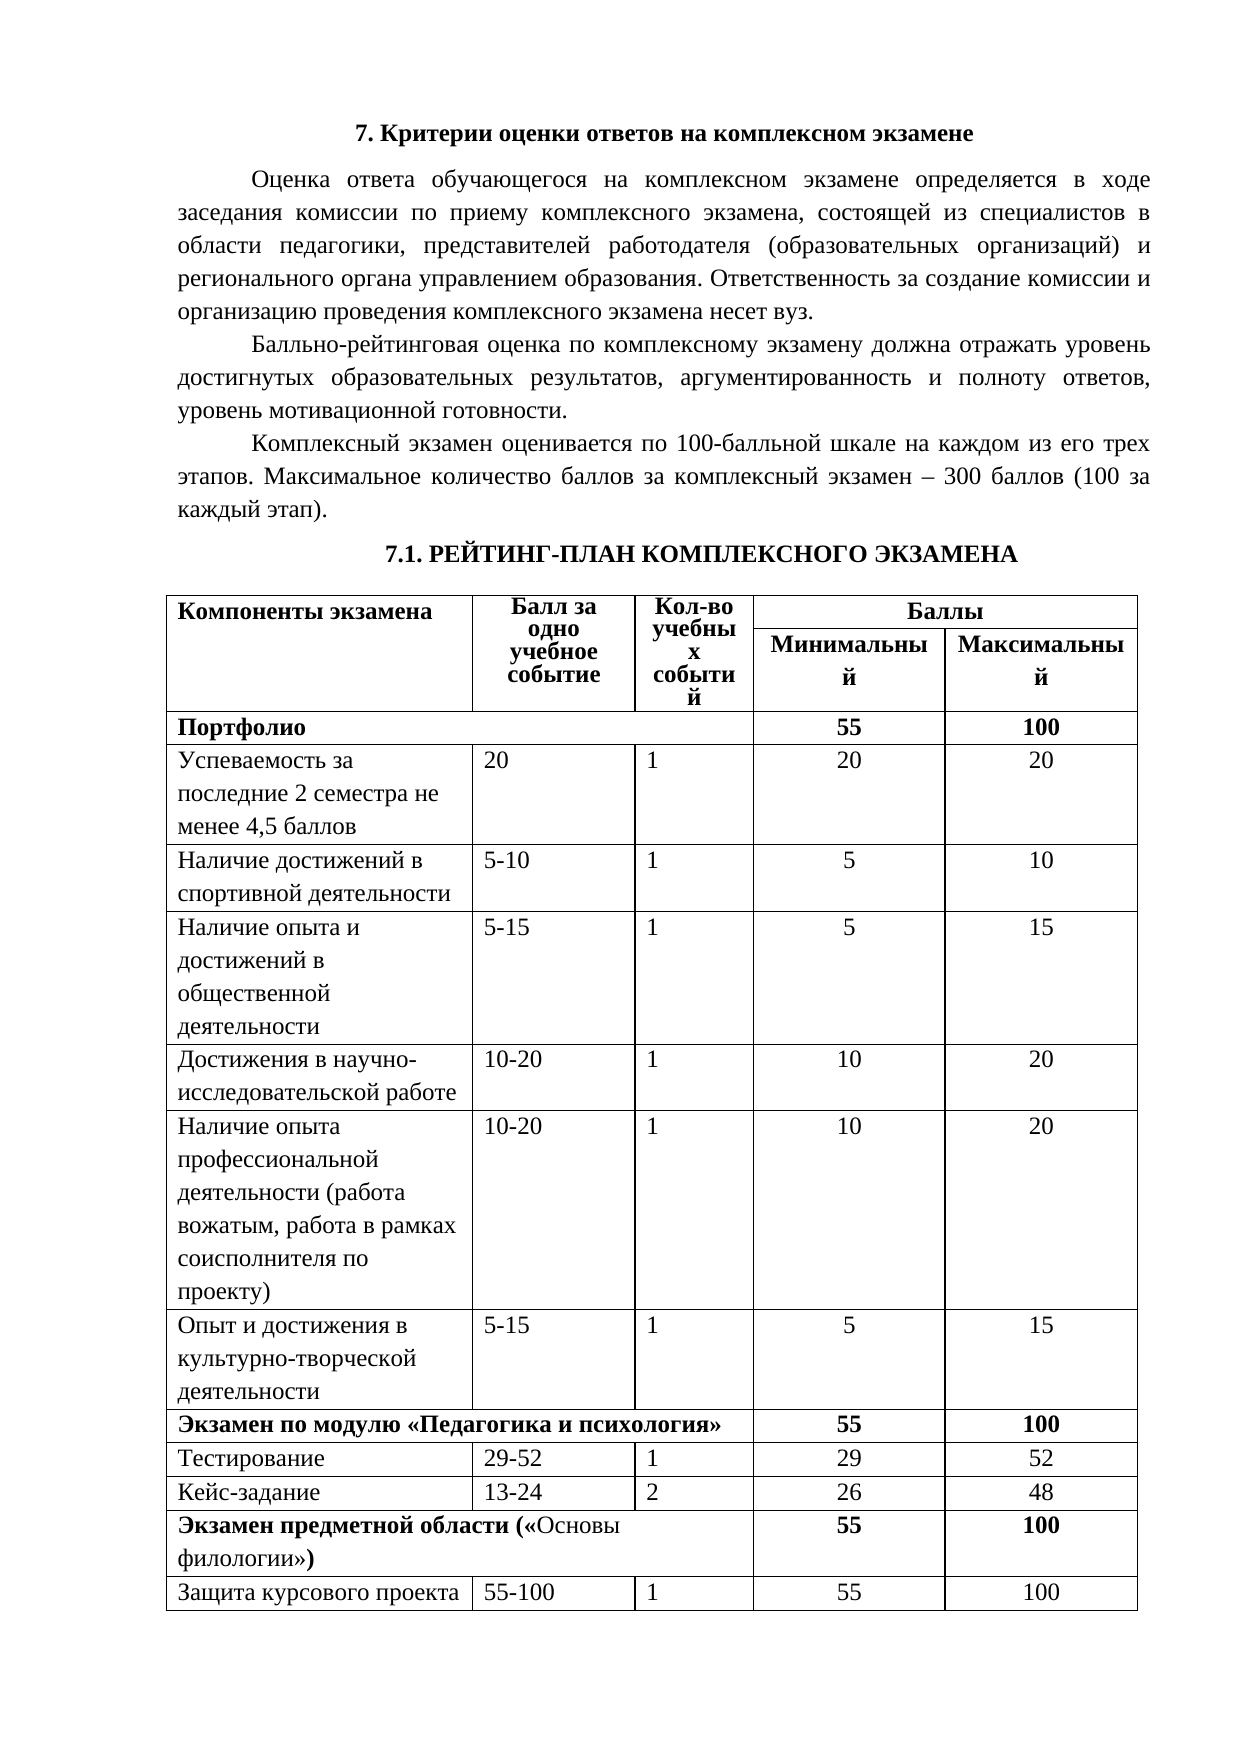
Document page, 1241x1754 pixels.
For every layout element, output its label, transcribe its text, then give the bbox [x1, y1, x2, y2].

table_cell 1 [636, 1045, 753, 1110]
table_cell 10 [754, 1045, 944, 1110]
table_cell 55 [754, 1511, 944, 1576]
table_cell Наличие опыта профессиональной деятельности (работа вожатым, работа в рамках соисполнителя по проекту) [167, 1111, 472, 1309]
table_header Компоненты экзамена [167, 596, 472, 711]
table_cell 10-20 [473, 1111, 634, 1309]
table_cell Портфолио [167, 712, 753, 744]
table_cell 5 [754, 845, 944, 911]
table_header Баллы [754, 596, 1137, 628]
table_cell Максимальный [946, 629, 1137, 711]
table_cell 13-24 [473, 1477, 634, 1509]
table_cell 1 [636, 912, 753, 1043]
table_cell 100 [946, 1577, 1137, 1610]
text Балльно-рейтинговая оценка по комплексному экзамену должна отражать уровень достигнутых образовательных результатов, аргументированность и полноту ответов, уровень мотивационной готовности. [177, 329, 1152, 423]
table_cell 20 [754, 745, 944, 844]
table_cell 26 [754, 1477, 944, 1509]
table_cell 1 [636, 845, 753, 911]
table_cell Минимальный [754, 629, 944, 711]
table_cell 100 [946, 712, 1137, 744]
table_cell Наличие достижений в спортивной деятельности [167, 845, 472, 911]
table_cell 55 [754, 1577, 944, 1610]
table_cell 20 [946, 1045, 1137, 1110]
table_cell 5-15 [473, 1310, 634, 1408]
table_cell 29-52 [473, 1443, 634, 1476]
table_cell Наличие опыта и достижений в общественной деятельности [167, 912, 472, 1043]
table_cell 10 [754, 1111, 944, 1309]
table_cell Опыт и достижения в культурно-творческой деятельности [167, 1310, 472, 1408]
table_cell Защита курсового проекта [167, 1577, 472, 1610]
table_cell 5-10 [473, 845, 634, 911]
table_cell 48 [946, 1477, 1137, 1509]
table_cell 29 [754, 1443, 944, 1476]
table_cell 55 [754, 1410, 944, 1442]
table_cell 52 [946, 1443, 1137, 1476]
table_cell 15 [946, 1310, 1137, 1408]
table_cell 1 [636, 1443, 753, 1476]
table_cell Кейс-задание [167, 1477, 472, 1509]
table_cell Успеваемость за последние 2 семестра не менее 4,5 баллов [167, 745, 472, 844]
table_cell 1 [636, 1577, 753, 1610]
table_cell Тестирование [167, 1443, 472, 1476]
text Оценка ответа обучающегося на комплексном экзамене определяется в ходе заседания комиссии по приему комплексного экзамена, состоящей из специалистов в области педагогики, представителей работодателя (образовательных организаций) и регионального органа управлением образования. Ответственность за создание комиссии и организацию проведения комплексного экзамена несет вуз. [177, 164, 1152, 324]
table_cell Экзамен предметной области («Основы филологии») [167, 1511, 753, 1576]
text 7. Критерии оценки ответов на комплексном экзамене [177, 118, 1152, 147]
text Комплексный экзамен оценивается по 100-балльной шкале на каждом из его трех этапов. Максимальное количество баллов за комплексный экзамен – 300 баллов (100 за каждый этап). [177, 428, 1152, 523]
table_cell 20 [473, 745, 634, 844]
table_cell 15 [946, 912, 1137, 1043]
text 7.1. РЕЙТИНГ-пЛАН комплексного экзамена [177, 539, 1152, 568]
table_cell 1 [636, 745, 753, 844]
table_cell 5 [754, 1310, 944, 1408]
table_cell 1 [636, 1111, 753, 1309]
table_cell 2 [636, 1477, 753, 1509]
table_cell 55-100 [473, 1577, 634, 1610]
table_header Балл за одно учебное событие [473, 596, 634, 711]
table_cell Экзамен по модулю «Педагогика и психология» [167, 1410, 753, 1442]
table_cell 1 [636, 1310, 753, 1408]
table_cell 10-20 [473, 1045, 634, 1110]
table_header Кол-во учебных событий [636, 596, 753, 711]
table_cell 5-15 [473, 912, 634, 1043]
table_cell 20 [946, 1111, 1137, 1309]
table_cell 5 [754, 912, 944, 1043]
table_cell 10 [946, 845, 1137, 911]
table_cell Достижения в научно-исследовательской работе [167, 1045, 472, 1110]
table_cell 20 [946, 745, 1137, 844]
table_cell 100 [946, 1410, 1137, 1442]
table_cell 100 [946, 1511, 1137, 1576]
table_cell 55 [754, 712, 944, 744]
